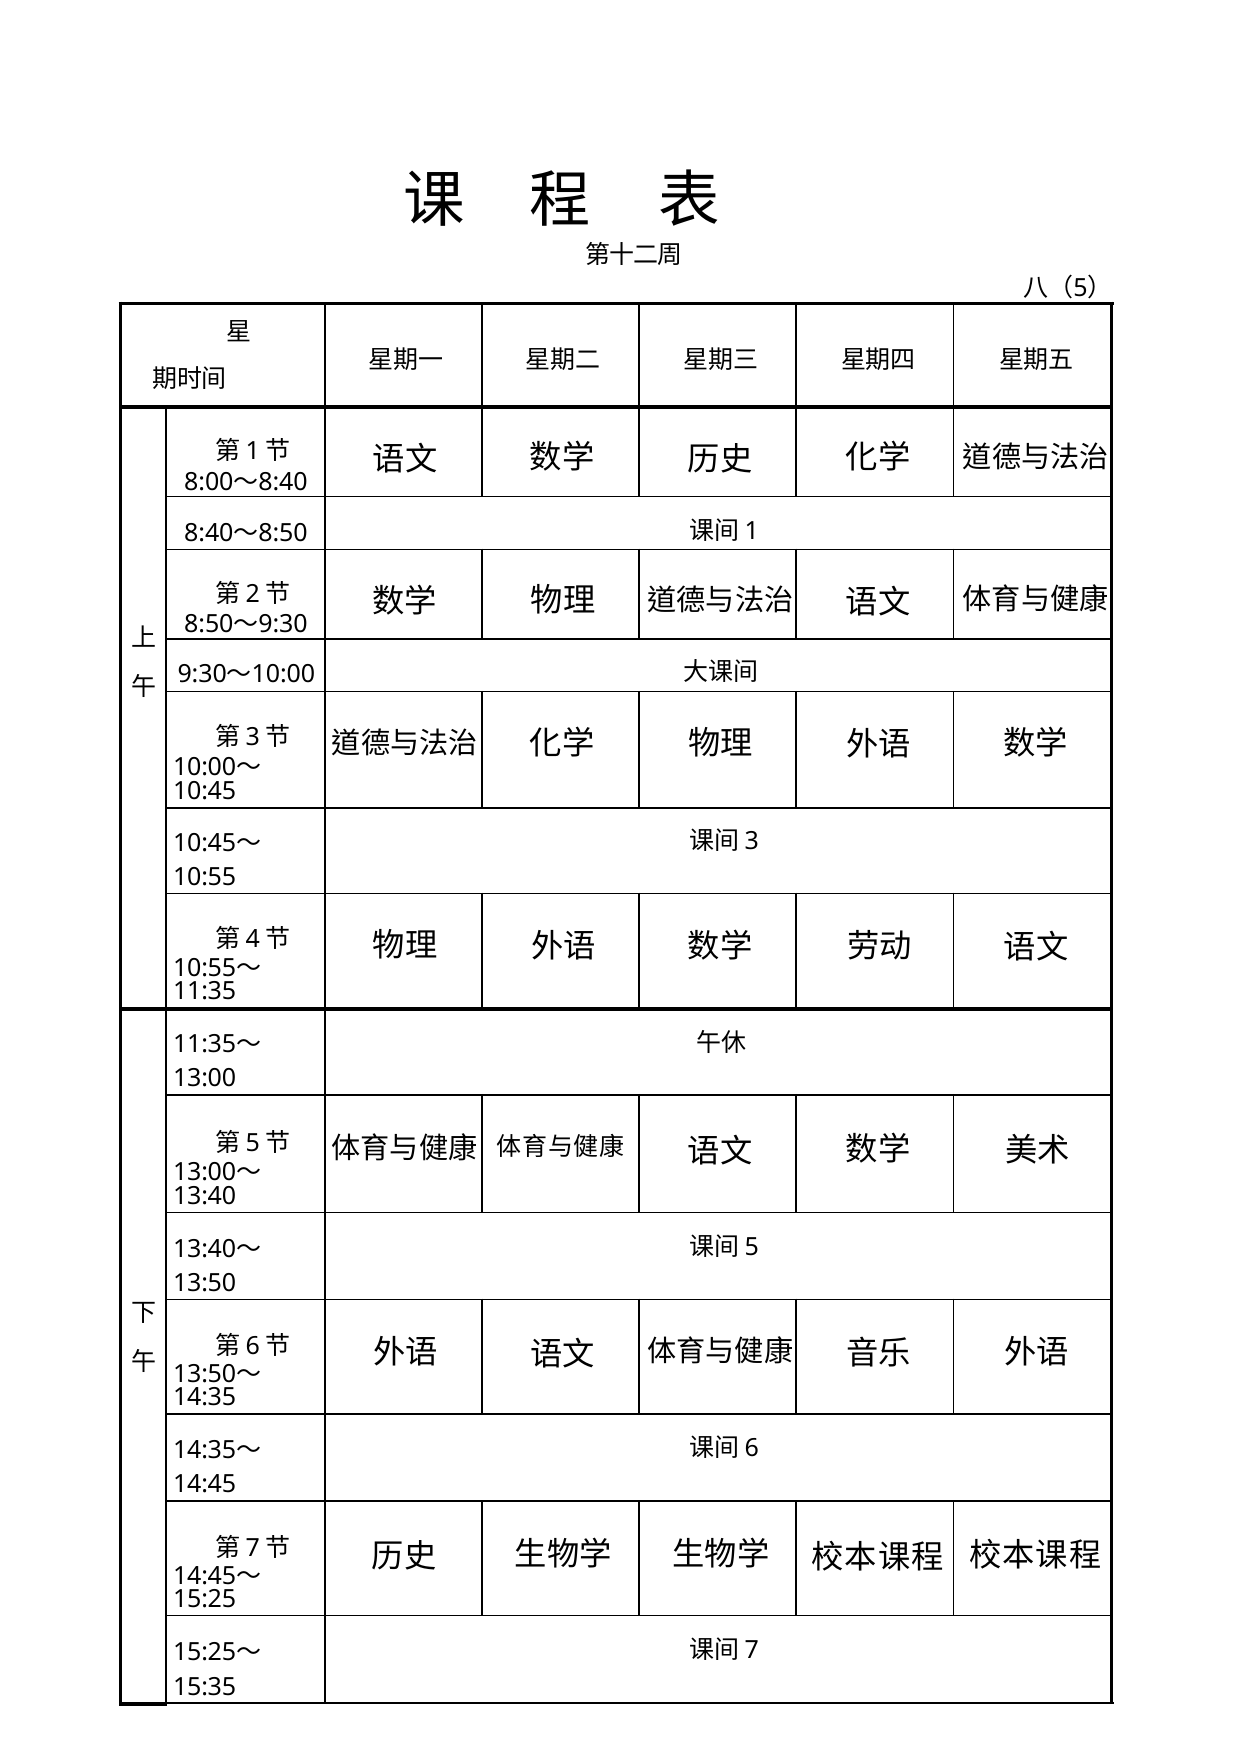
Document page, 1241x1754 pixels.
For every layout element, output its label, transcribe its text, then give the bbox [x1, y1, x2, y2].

table_cell 语文 [640, 1096, 795, 1212]
table_cell 化学 [483, 692, 638, 807]
table_cell 道德与法治 [640, 550, 795, 638]
table_cell 第1节 8:00～8:40 [167, 409, 324, 496]
table_cell 11:35～13:00 [167, 1011, 324, 1094]
table_cell 15:25～15:35 [167, 1616, 324, 1702]
table_header 星期一 [326, 305, 481, 405]
table_header 星期二 [483, 305, 638, 405]
table_cell 第6节 13:50～14:35 [167, 1300, 324, 1413]
table_cell 历史 [640, 409, 795, 496]
table_cell 课间3 [326, 809, 1110, 893]
table_cell 数学 [640, 894, 795, 1007]
table_cell 9:30～10:00 [167, 640, 324, 691]
table_cell 道德与法治 [954, 409, 1110, 496]
table_cell 生物学 [483, 1502, 638, 1614]
table_cell 校本课程 [954, 1502, 1110, 1614]
text 八（5） [120, 275, 1112, 302]
table_cell 下 午 [122, 1011, 165, 1702]
table_cell 劳动 [797, 894, 953, 1007]
table_header 星期三 [640, 305, 795, 405]
table_cell 10:45～10:55 [167, 809, 324, 893]
table_cell 数学 [326, 550, 481, 638]
table_cell 化学 [797, 409, 953, 496]
table_header 星期时间 [122, 305, 324, 405]
table_header 星期五 [954, 305, 1110, 405]
table_cell 14:35～14:45 [167, 1415, 324, 1500]
text 课 程 表 [403, 159, 1116, 237]
table_cell 物理 [640, 692, 795, 807]
table_cell 音乐 [797, 1300, 953, 1413]
table_cell 外语 [326, 1300, 481, 1413]
table_cell 课间7 [326, 1616, 1110, 1702]
table_cell 美术 [954, 1096, 1110, 1212]
table_cell 第2节 8:50～9:30 [167, 550, 324, 638]
text 第十二周 [585, 237, 1116, 271]
table_cell 午休 [326, 1011, 1110, 1094]
table_cell 外语 [954, 1300, 1110, 1413]
table_cell 体育与健康 [483, 1096, 638, 1212]
table_cell 物理 [483, 550, 638, 638]
table_cell 大课间 [326, 640, 1110, 691]
table_cell 13:40～13:50 [167, 1213, 324, 1298]
table_cell 第5节 13:00～13:40 [167, 1096, 324, 1212]
table_cell 语文 [326, 409, 481, 496]
table_cell 体育与健康 [326, 1096, 481, 1212]
table_cell 数学 [483, 409, 638, 496]
table_cell 校本课程 [797, 1502, 953, 1614]
table_cell 8:40～8:50 [167, 497, 324, 548]
table_cell 体育与健康 [640, 1300, 795, 1413]
table_cell 语文 [483, 1300, 638, 1413]
table_cell 物理 [326, 894, 481, 1007]
table_cell 语文 [954, 894, 1110, 1007]
table_cell 体育与健康 [954, 550, 1110, 638]
table_cell 历史 [326, 1502, 481, 1614]
table_cell 课间6 [326, 1415, 1110, 1500]
table_cell 课间1 [326, 497, 1110, 548]
table_cell 生物学 [640, 1502, 795, 1614]
table_cell 语文 [797, 550, 953, 638]
table_cell 第4节 10:55～11:35 [167, 894, 324, 1007]
table_header 星期四 [797, 305, 953, 405]
table_cell 外语 [483, 894, 638, 1007]
table_cell 课间5 [326, 1213, 1110, 1298]
table_cell 数学 [797, 1096, 953, 1212]
table_cell 外语 [797, 692, 953, 807]
table_cell 第7节 14:45～15:25 [167, 1502, 324, 1614]
table_cell 第3节 10:00～10:45 [167, 692, 324, 807]
table_cell 上 午 [122, 409, 165, 1007]
table_cell 道德与法治 [326, 692, 481, 807]
table_cell 数学 [954, 692, 1110, 807]
